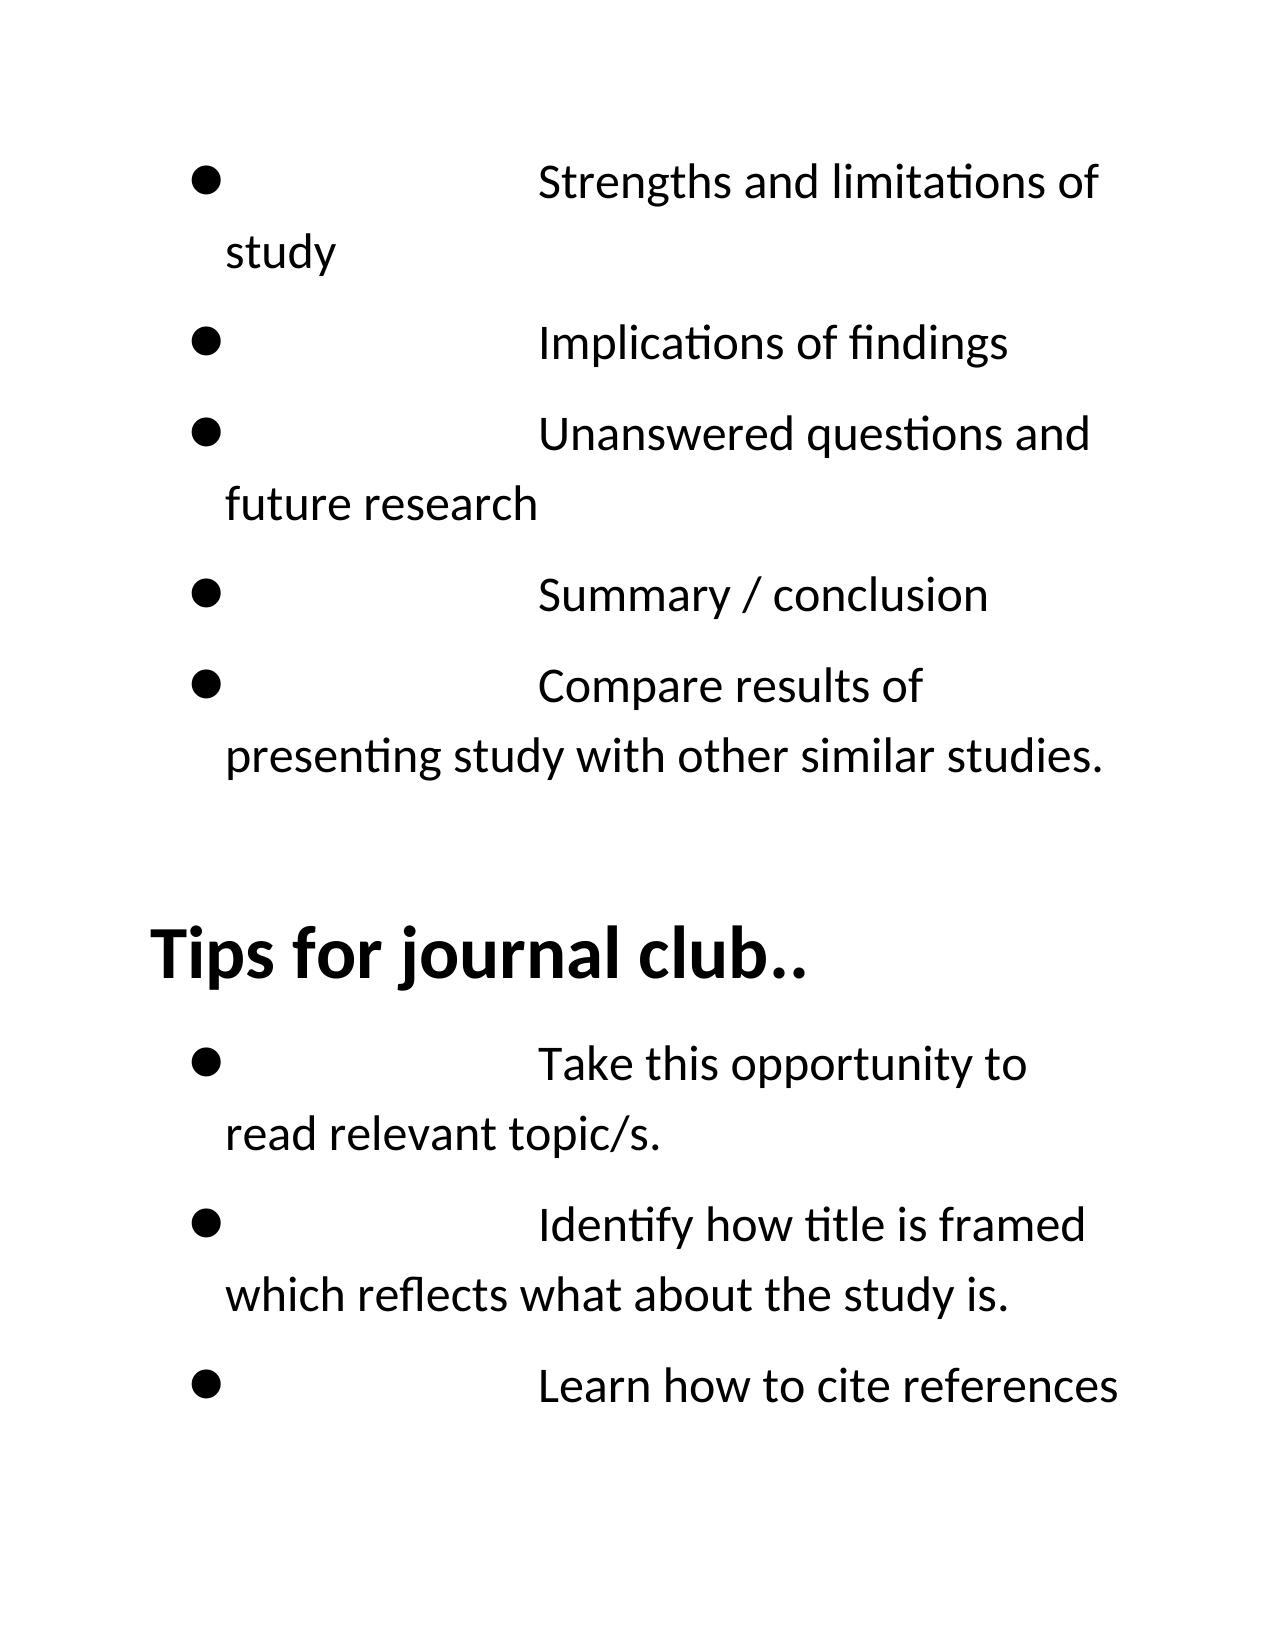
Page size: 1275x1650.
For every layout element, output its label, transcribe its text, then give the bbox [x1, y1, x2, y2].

list Summary / conclusion [187, 563, 1125, 624]
list Strengths and limitations of study [187, 150, 1125, 281]
list Implications of findings [187, 311, 1125, 372]
text Tips for journal club.. [150, 906, 1125, 997]
list Take this opportunity to read relevant topic/s. [187, 1032, 1125, 1163]
list Unanswered questions and future research [187, 402, 1125, 533]
list Learn how to cite references [187, 1354, 1125, 1415]
list Identify how title is framed which reflects what about the study is. [187, 1193, 1125, 1324]
list Compare results of presenting study with other similar studies. [187, 654, 1125, 785]
